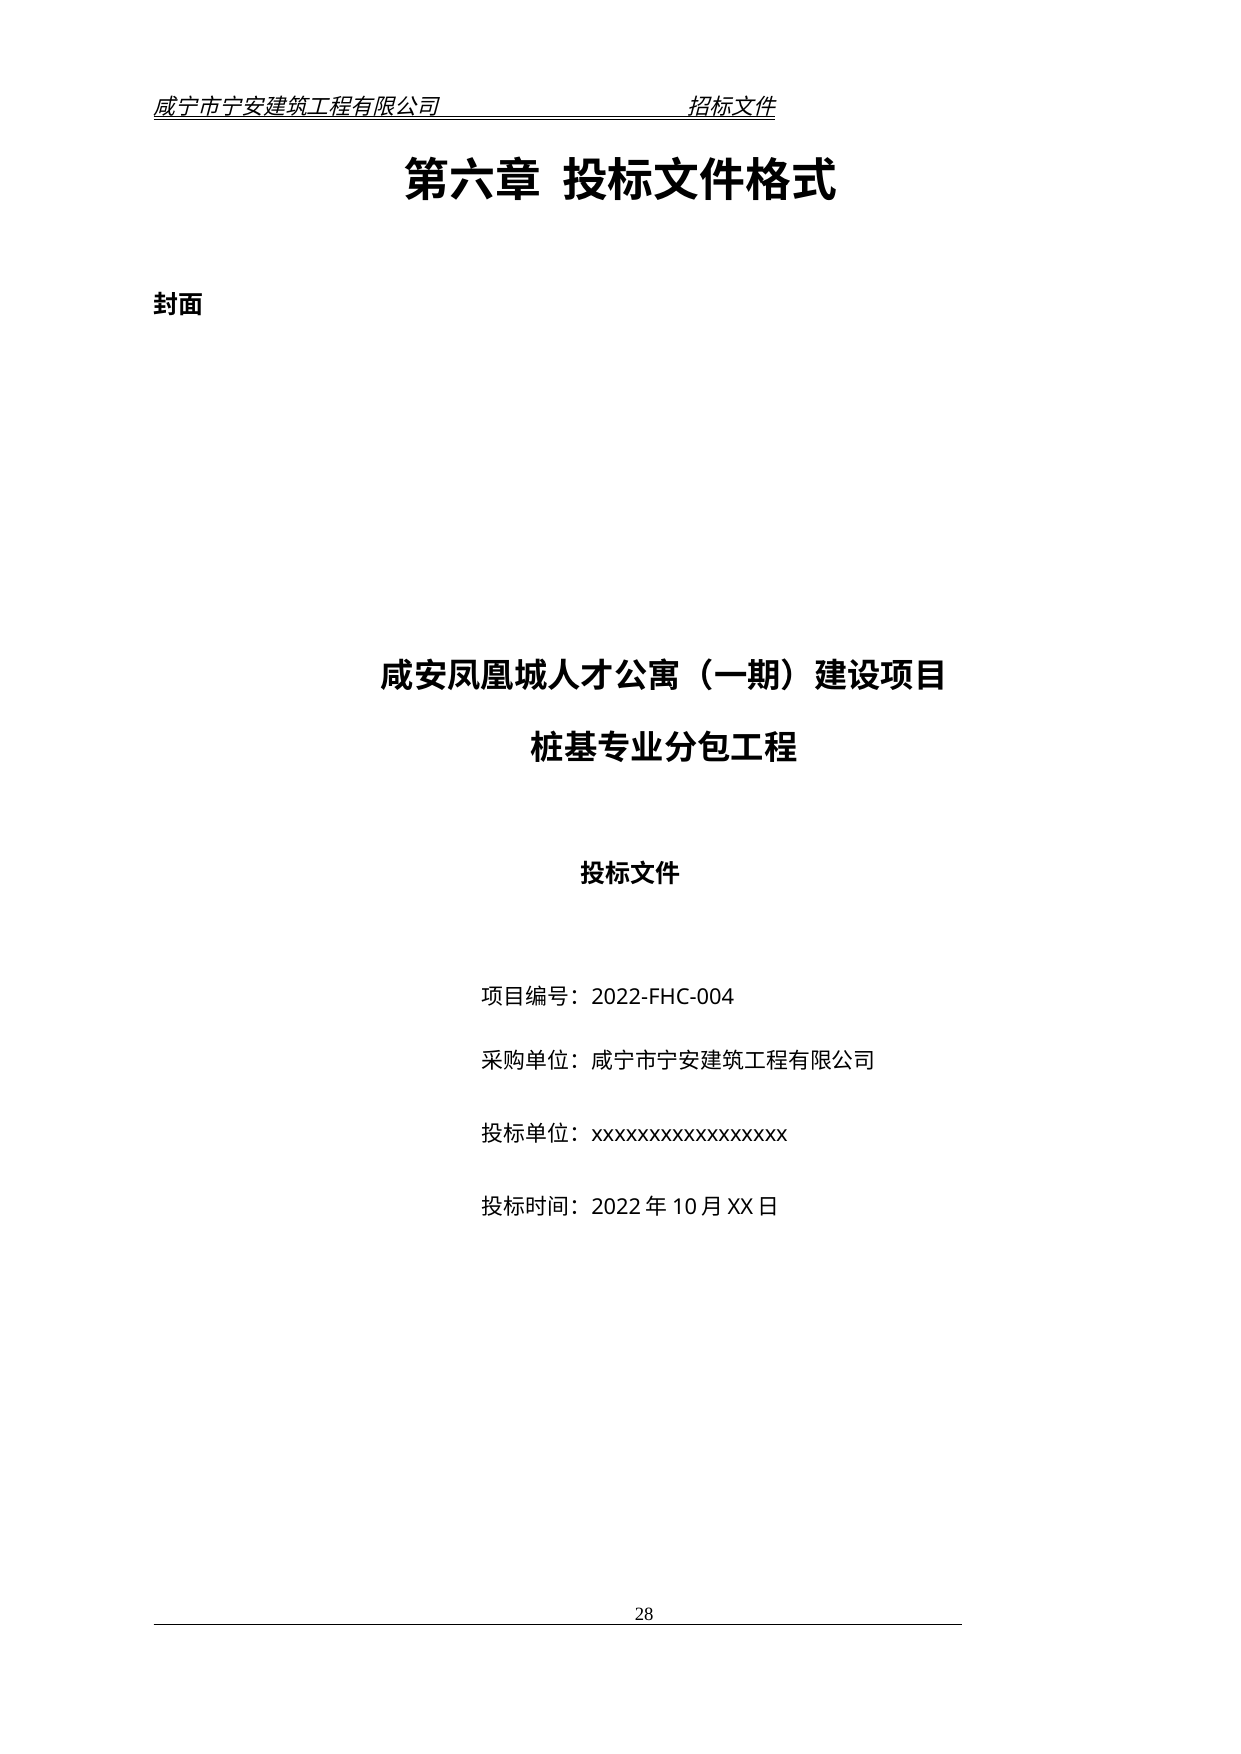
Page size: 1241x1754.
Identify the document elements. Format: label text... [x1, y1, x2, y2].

text 项目编号：2022-FHC-004 [153, 979, 1087, 1010]
text 采购单位：咸宁市宁安建筑工程有限公司 [153, 1010, 1087, 1083]
text 投标文件 [153, 853, 1087, 889]
text 投标时间：2022年10月XX日 [153, 1156, 1087, 1229]
subtitle 第六章 投标文件格式 [153, 150, 1087, 208]
text 投标单位：xxxxxxxxxxxxxxxxx [153, 1083, 1087, 1156]
text 咸安凤凰城人才公寓（一期）建设项目 [153, 648, 1087, 697]
text 封面 [153, 267, 1087, 325]
text 桩基专业分包工程 [153, 721, 1087, 769]
